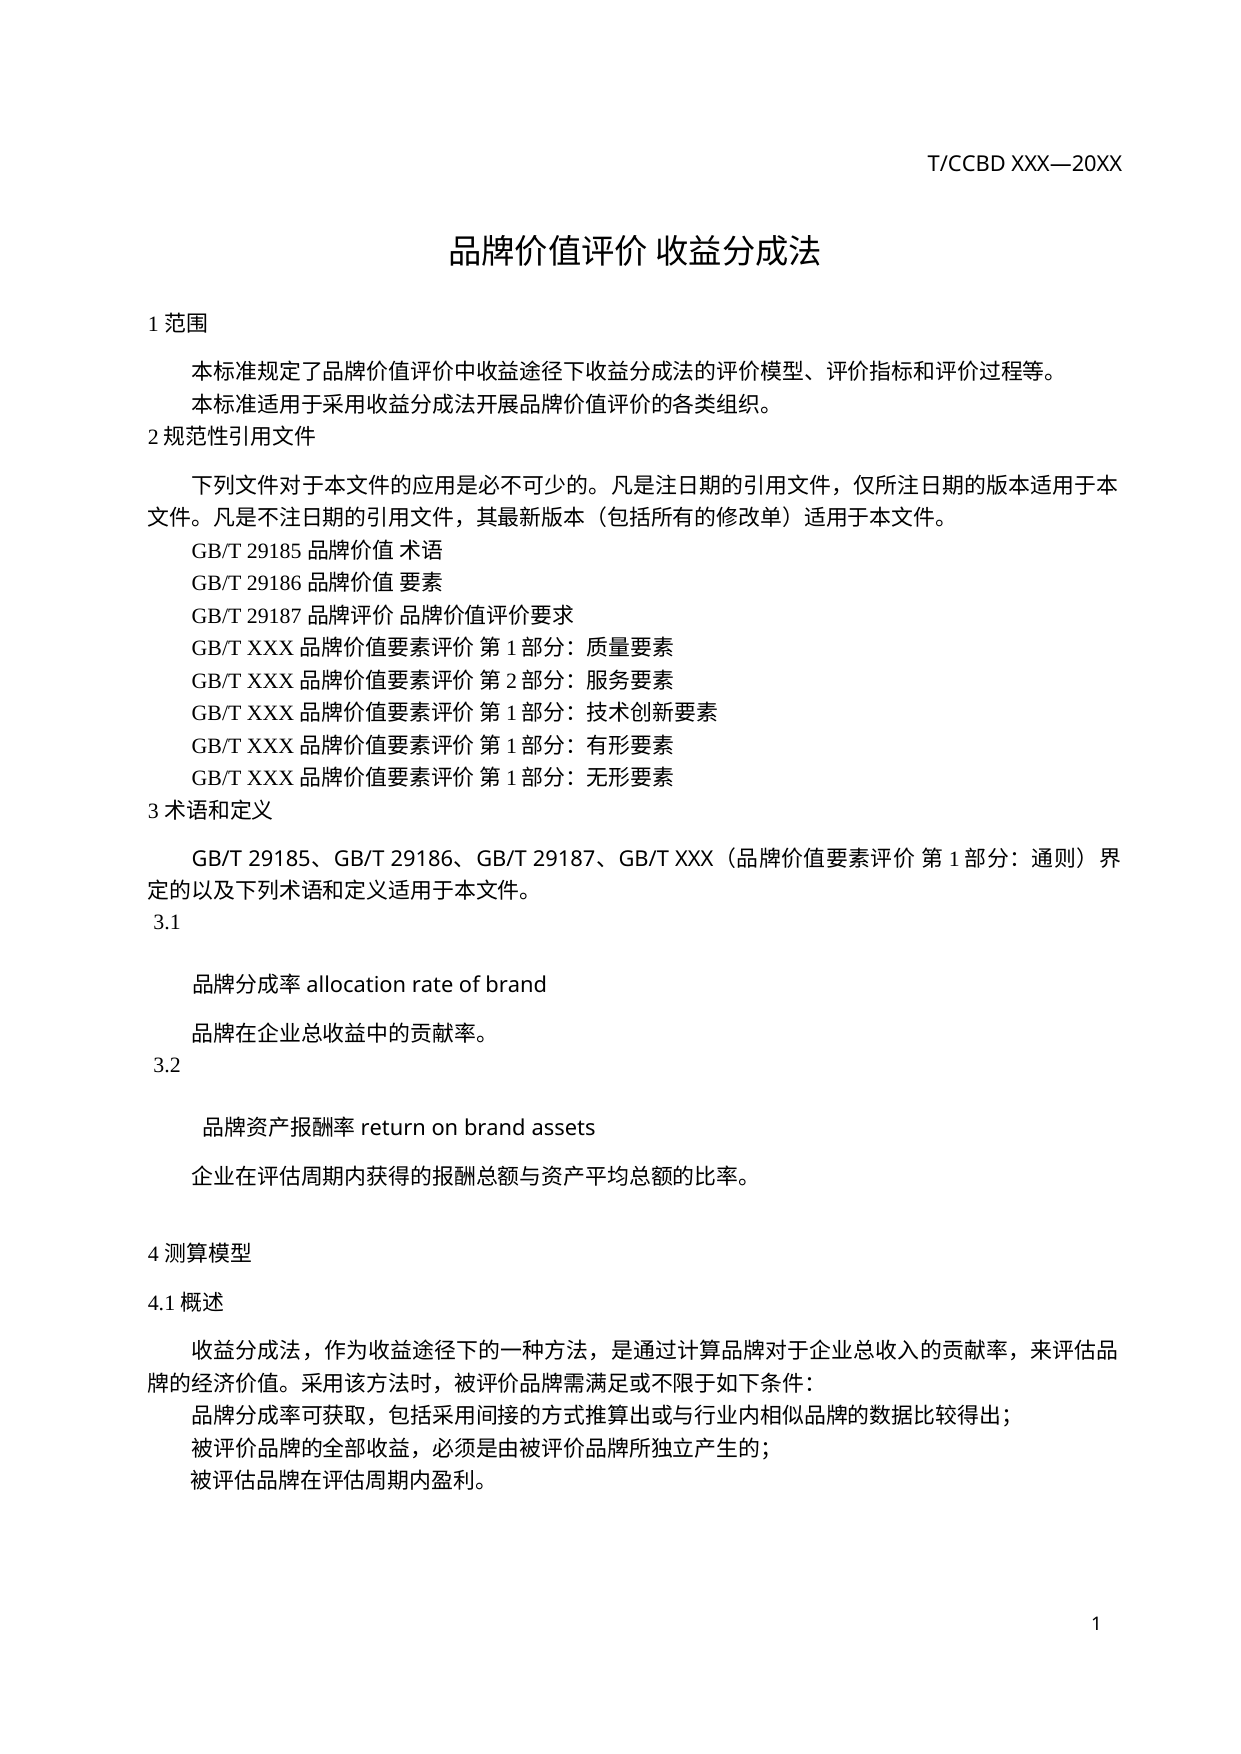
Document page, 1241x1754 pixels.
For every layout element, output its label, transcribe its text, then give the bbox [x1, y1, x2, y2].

list 品牌资产报酬率 return on brand assets [148, 1109, 1122, 1142]
text GB/T 29187 品牌评价 品牌价值评价要求 [148, 597, 1122, 630]
subtitle 3.2 [148, 1048, 1122, 1081]
text GB/T XXX 品牌价值要素评价 第2部分：服务要素 [148, 662, 1122, 695]
text 企业在评估周期内获得的报酬总额与资产平均总额的比率。 [148, 1158, 1122, 1191]
text 品牌在企业总收益中的贡献率。 [148, 1016, 1122, 1048]
subtitle 4.1 概述 [148, 1284, 1122, 1317]
subtitle 3.1 [148, 906, 1122, 938]
text GB/T XXX 品牌价值要素评价 第1部分：有形要素 [148, 727, 1122, 760]
subtitle 1 范围 [148, 306, 1122, 338]
text GB/T 29185、GB/T 29186、GB/T 29187、GB/T XXX（品牌价值要素评价 第1部分：通则）界定的以及下列术语和定义适用于本文件。 [148, 841, 1122, 906]
subtitle 2规范性引用文件 [148, 419, 1122, 451]
text 收益分成法，作为收益途径下的一种方法，是通过计算品牌对于企业总收入的贡献率，来评估品牌的经济价值。采用该方法时，被评价品牌需满足或不限于如下条件： [148, 1333, 1122, 1398]
text GB/T XXX 品牌价值要素评价 第1部分：无形要素 [148, 760, 1122, 792]
text GB/T 29185 品牌价值 术语 [148, 532, 1122, 565]
text 被评价品牌的全部收益，必须是由被评价品牌所独立产生的； [148, 1430, 1122, 1463]
text 品牌分成率可获取，包括采用间接的方式推算出或与行业内相似品牌的数据比较得出； [148, 1398, 1122, 1430]
text GB/T XXX 品牌价值要素评价 第1部分：质量要素 [148, 630, 1122, 662]
list 品牌分成率 allocation rate of brand [148, 967, 1122, 999]
text 下列文件对于本文件的应用是必不可少的。凡是注日期的引用文件，仅所注日期的版本适用于本文件。凡是不注日期的引用文件，其最新版本（包括所有的修改单）适用于本文件。 [148, 467, 1122, 532]
text 被评估品牌在评估周期内盈利。 [148, 1463, 1122, 1495]
text 本标准规定了品牌价值评价中收益途径下收益分成法的评价模型、评价指标和评价过程等。 [148, 354, 1122, 386]
subtitle 3 术语和定义 [148, 792, 1122, 825]
text 本标准适用于采用收益分成法开展品牌价值评价的各类组织。 [148, 386, 1122, 419]
text GB/T XXX 品牌价值要素评价 第1部分：技术创新要素 [148, 695, 1122, 727]
text 品牌价值评价 收益分成法 [148, 217, 1122, 282]
text GB/T 29186 品牌价值 要素 [148, 565, 1122, 597]
subtitle 4 测算模型 [148, 1236, 1122, 1268]
